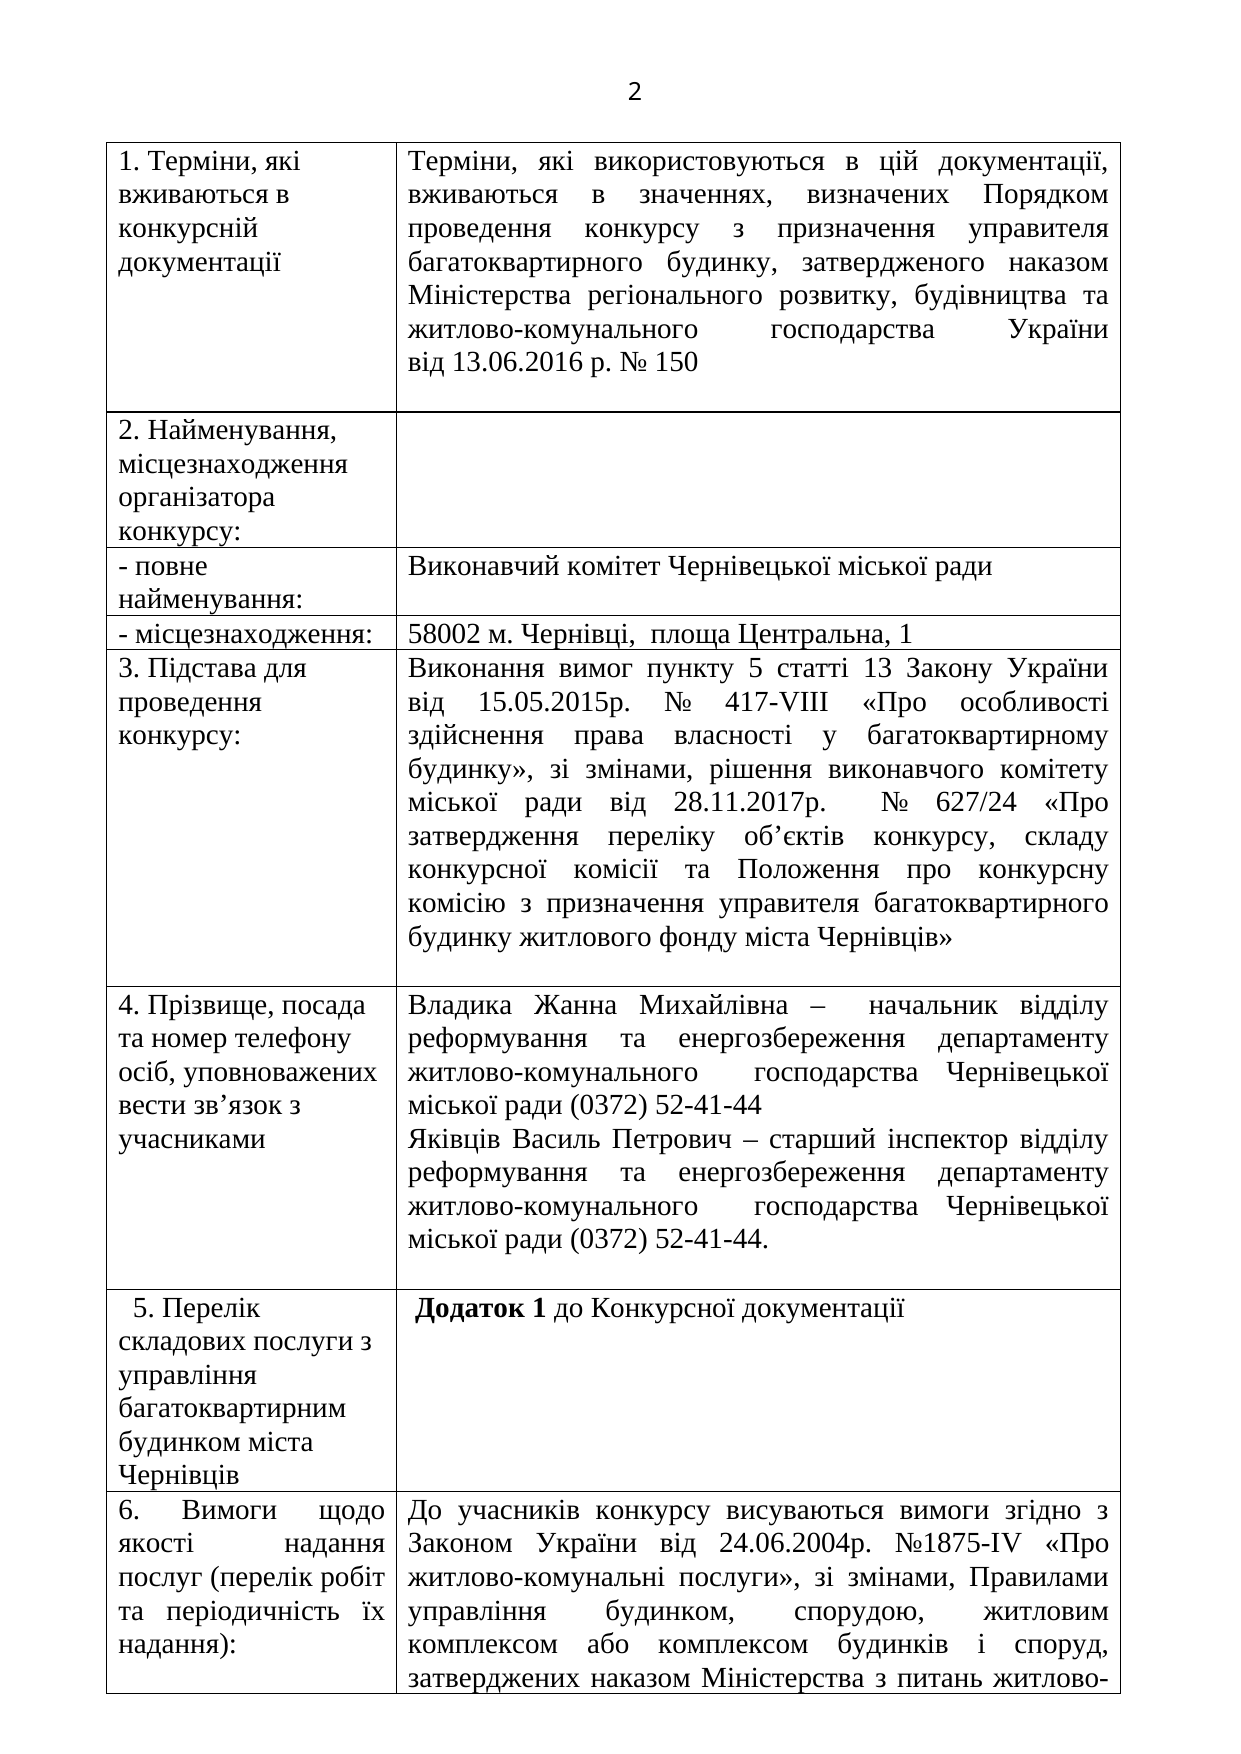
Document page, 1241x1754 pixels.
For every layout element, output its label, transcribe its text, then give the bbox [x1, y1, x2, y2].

table_header 1. Терміни, які вживаються в конкурсній документації [107, 143, 396, 411]
table_cell - місцезнаходження: [107, 616, 396, 649]
table_cell 2. Найменування, місцезнаходження організатора конкурсу: [107, 413, 396, 547]
table_header Терміни, які використовуються в цій документації, вживаються в значеннях, визначених Порядком проведення конкурсу з призначення управителя багатоквартирного будинку, затвердженого наказом Міністерства регіонального розвитку, будівництва та житлово-комунального господарства України від 13.06.2016 р. № 150 [397, 143, 1120, 411]
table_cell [107, 1492, 396, 1693]
table_cell 4. Прізвище, посада та номер телефону осіб, уповноважених вести зв’язок з учасниками [107, 987, 396, 1289]
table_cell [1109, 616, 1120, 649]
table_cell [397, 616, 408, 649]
table_cell Владика Жанна Михайлівна – начальник відділу реформування та енергозбереження департаменту житлово-комунального господарства Чернівецької міської ради (0372) 52-41-44 Яківців Василь Петрович – старший інспектор відділу реформування та енергозбереження департаменту житлово-комунального господарства Чернівецької міської ради (0372) 52-41-44. [397, 987, 1120, 1289]
table_cell Виконання вимог пункту 5 статті 13 Закону України від 15.05.2015р. № 417-VIII «Про особливості здійснення права власності у багатоквартирному будинку», зі змінами, рішення виконавчого комітету міської ради від 28.11.2017р. № 627/24 «Про затвердження переліку об’єктів конкурсу, складу конкурсної комісії та Положення про конкурсну комісію з призначення управителя багатоквартирного будинку житлового фонду міста Чернівців» [397, 650, 1120, 986]
table_cell - повне найменування: [107, 548, 396, 615]
table_cell [397, 413, 1120, 547]
table_cell Виконавчий комітет Чернівецької міської ради [397, 548, 1120, 615]
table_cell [397, 1492, 1120, 1693]
table_cell Додаток 1 до Конкурсної документації [397, 1290, 1120, 1491]
table_cell 3. Підстава для проведення конкурсу: [107, 650, 396, 986]
table_cell 5. Перелік складових послуги з управління багатоквартирним будинком міста Чернівців [107, 1290, 396, 1491]
